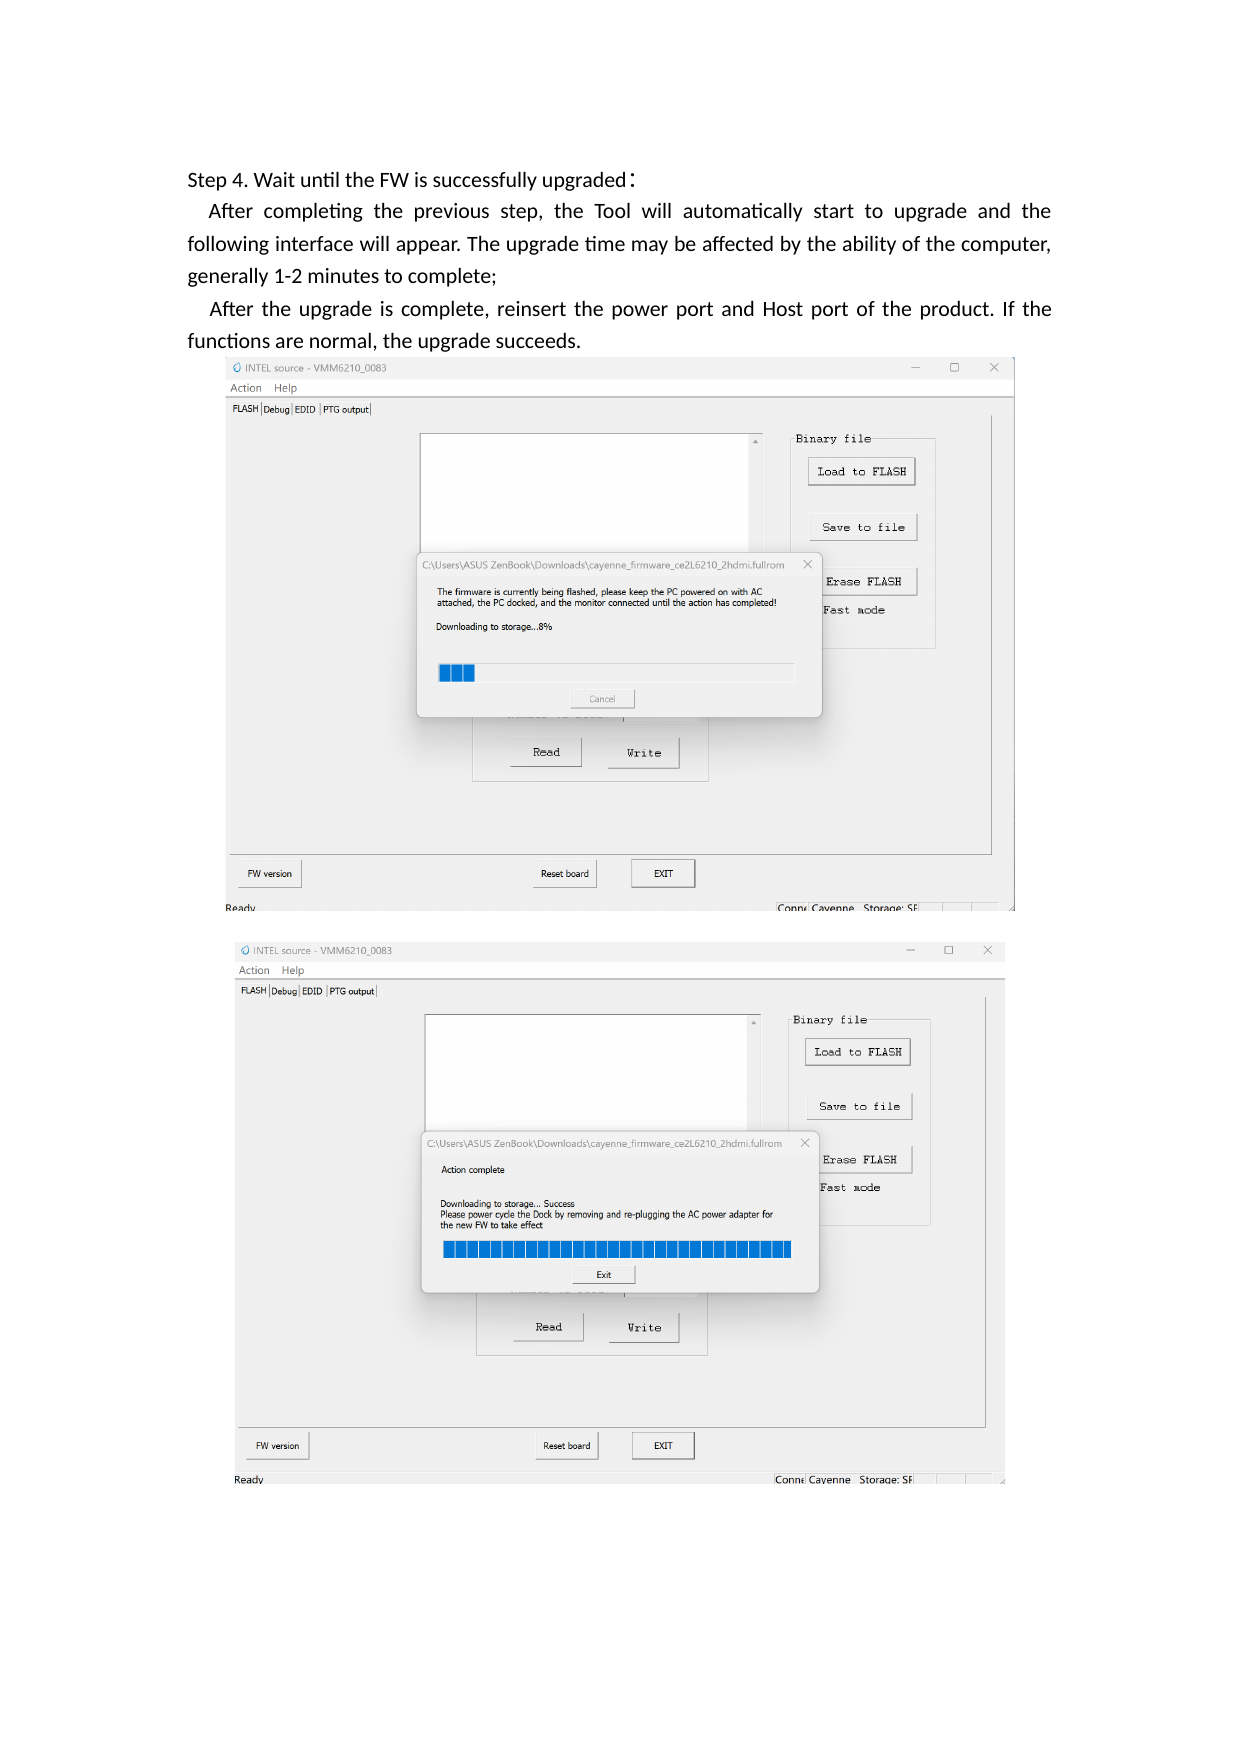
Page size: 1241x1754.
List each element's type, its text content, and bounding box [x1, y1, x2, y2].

text After the upgrade is complete, reinsert the power port and Host port of the product. If the functions are normal, the upgrade succeeds. [187, 292, 1053, 357]
text Step 4. Wait until the FW is successfully upgraded： [187, 162, 1053, 194]
text After completing the previous step, the Tool will automatically start to upgrade and the following interface will appear. The upgrade time may be affected by the ability of the computer, generally 1-2 minutes to complete; [187, 194, 1053, 292]
picture [234, 942, 1006, 1484]
picture [225, 357, 1015, 911]
